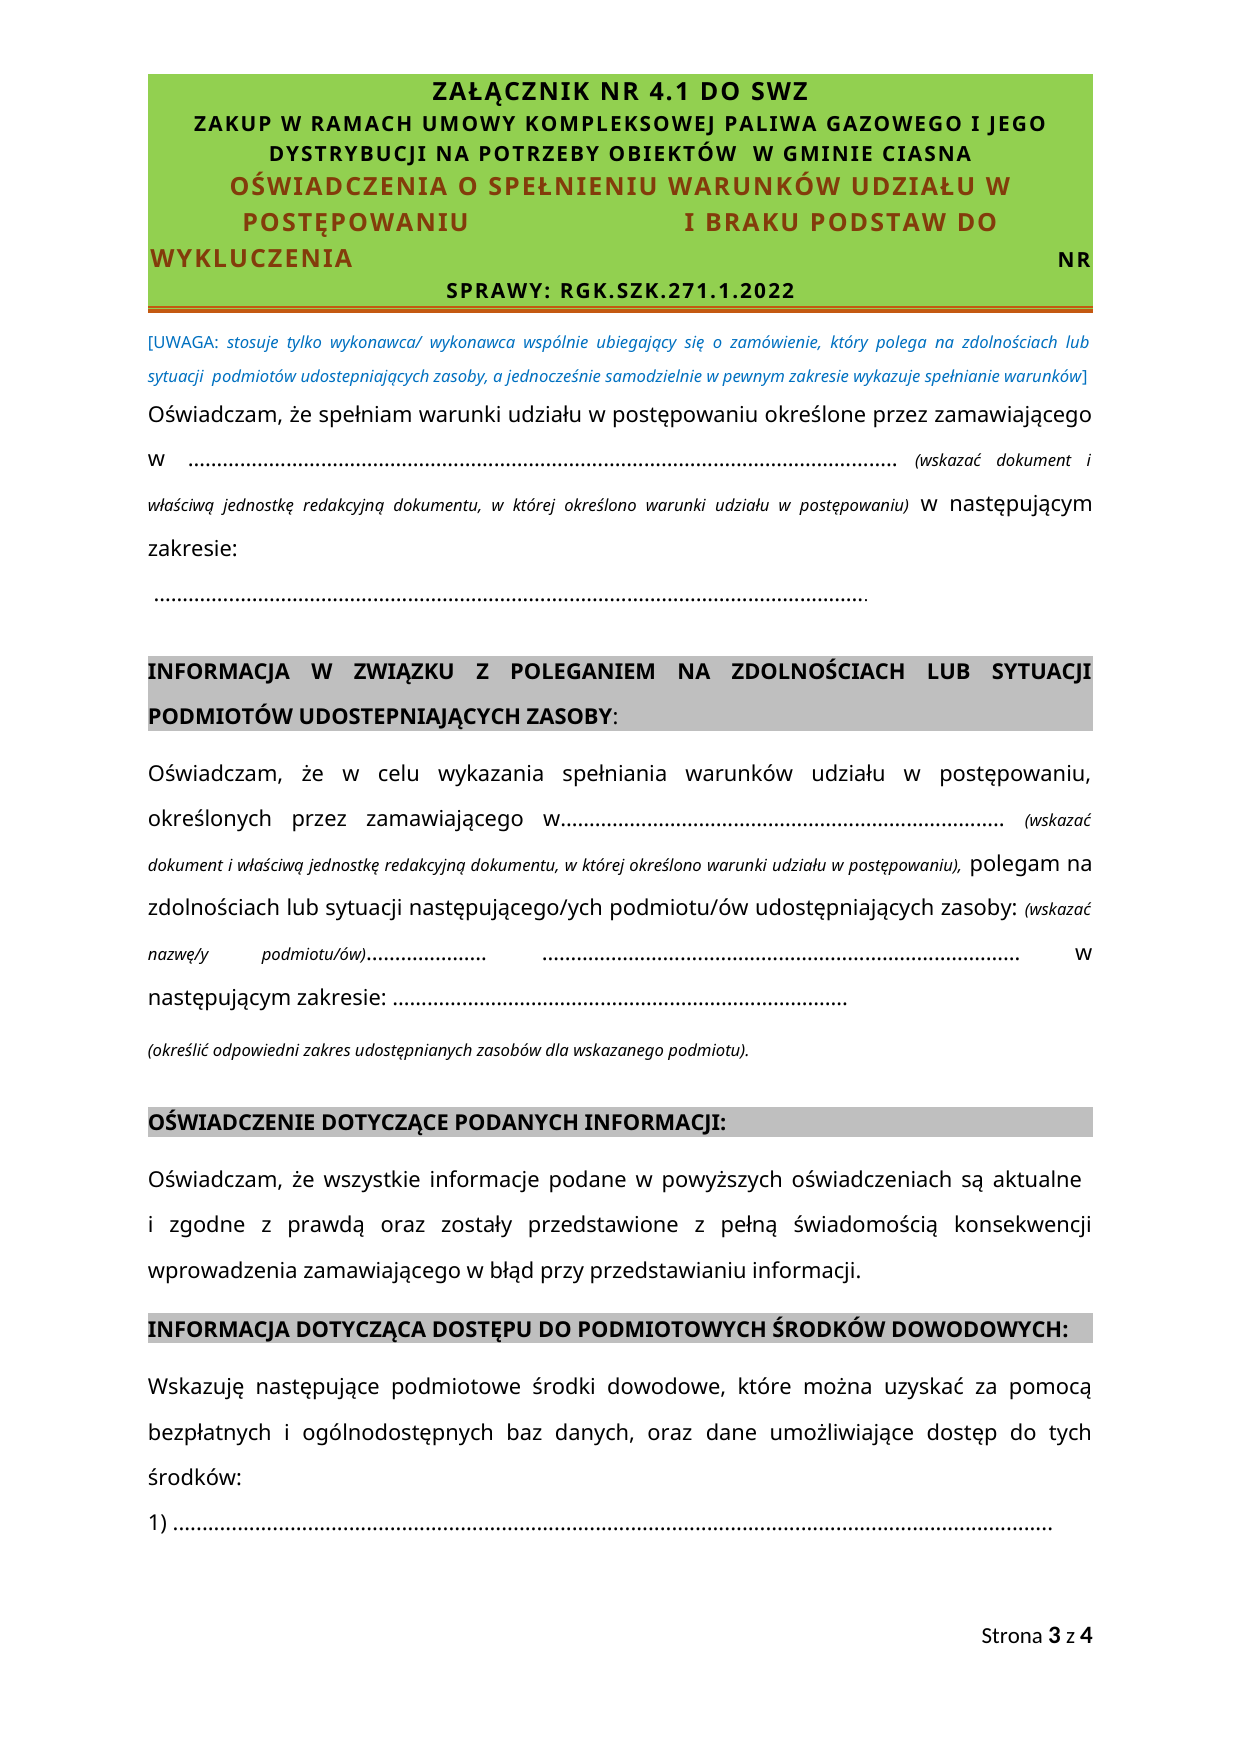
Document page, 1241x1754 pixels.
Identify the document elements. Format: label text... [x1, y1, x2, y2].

text Wskazuję następujące podmiotowe środki dowodowe, które można uzyskać za pomocą bezpłatnych i ogólnodostępnych baz danych, oraz dane umożliwiające dostęp do tych środków: [148, 1371, 1093, 1492]
text (określić odpowiedni zakres udostępnianych zasobów dla wskazanego podmiotu). [148, 1039, 1093, 1061]
text …………..…………………………………………………..…………………………………………... [148, 577, 1093, 607]
text OŚWIADCZENIE DOTYCZĄCE PODANYCH INFORMACJI: [148, 1107, 1093, 1137]
text Oświadczam, że wszystkie informacje podane w powyższych oświadczeniach są aktualne i zgodne z prawdą oraz zostały przedstawione z pełną świadomością konsekwencji wprowadzenia zamawiającego w błąd przy przedstawianiu informacji. [148, 1164, 1093, 1285]
text INFORMACJA W ZWIĄZKU Z POLEGANIEM NA ZDOLNOŚCIACH LUB SYTUACJI PODMIOTÓW UDOSTEPNIAJĄCYCH ZASOBY: [148, 656, 1093, 731]
text 1) ...................................................................................................................................................... [148, 1507, 1093, 1537]
text Oświadczam, że w celu wykazania spełniania warunków udziału w postępowaniu, określonych przez zamawiającego w………………………………………………………...……….. (wskazać dokument i właściwą jednostkę redakcyjną dokumentu, w której określono warunki udziału w postępowaniu), polegam na zdolnościach lub sytuacji następującego/ych podmiotu/ów udostępniających zasoby: (wskazać nazwę/y podmiotu/ów)………………… ………………………..……………………………………………… w następującym zakresie: ……………………………………………………………………. [148, 758, 1093, 1011]
text Oświadczam, że spełniam warunki udziału w postępowaniu określone przez zamawiającego w …………..…………………………………………………..………………………………………….. (wskazać dokument i właściwą jednostkę redakcyjną dokumentu, w której określono warunki udziału w postępowaniu) w następującym zakresie: [148, 399, 1093, 563]
text INFORMACJA DOTYCZĄCA DOSTĘPU DO PODMIOTOWYCH ŚRODKÓW DOWODOWYCH: [148, 1313, 1093, 1343]
text [UWAGA: stosuje tylko wykonawca/ wykonawca wspólnie ubiegający się o zamówienie, który polega na zdolnościach lub sytuacji podmiotów udostepniających zasoby, a jednocześnie samodzielnie w pewnym zakresie wykazuje spełnianie warunków] [148, 331, 1093, 387]
